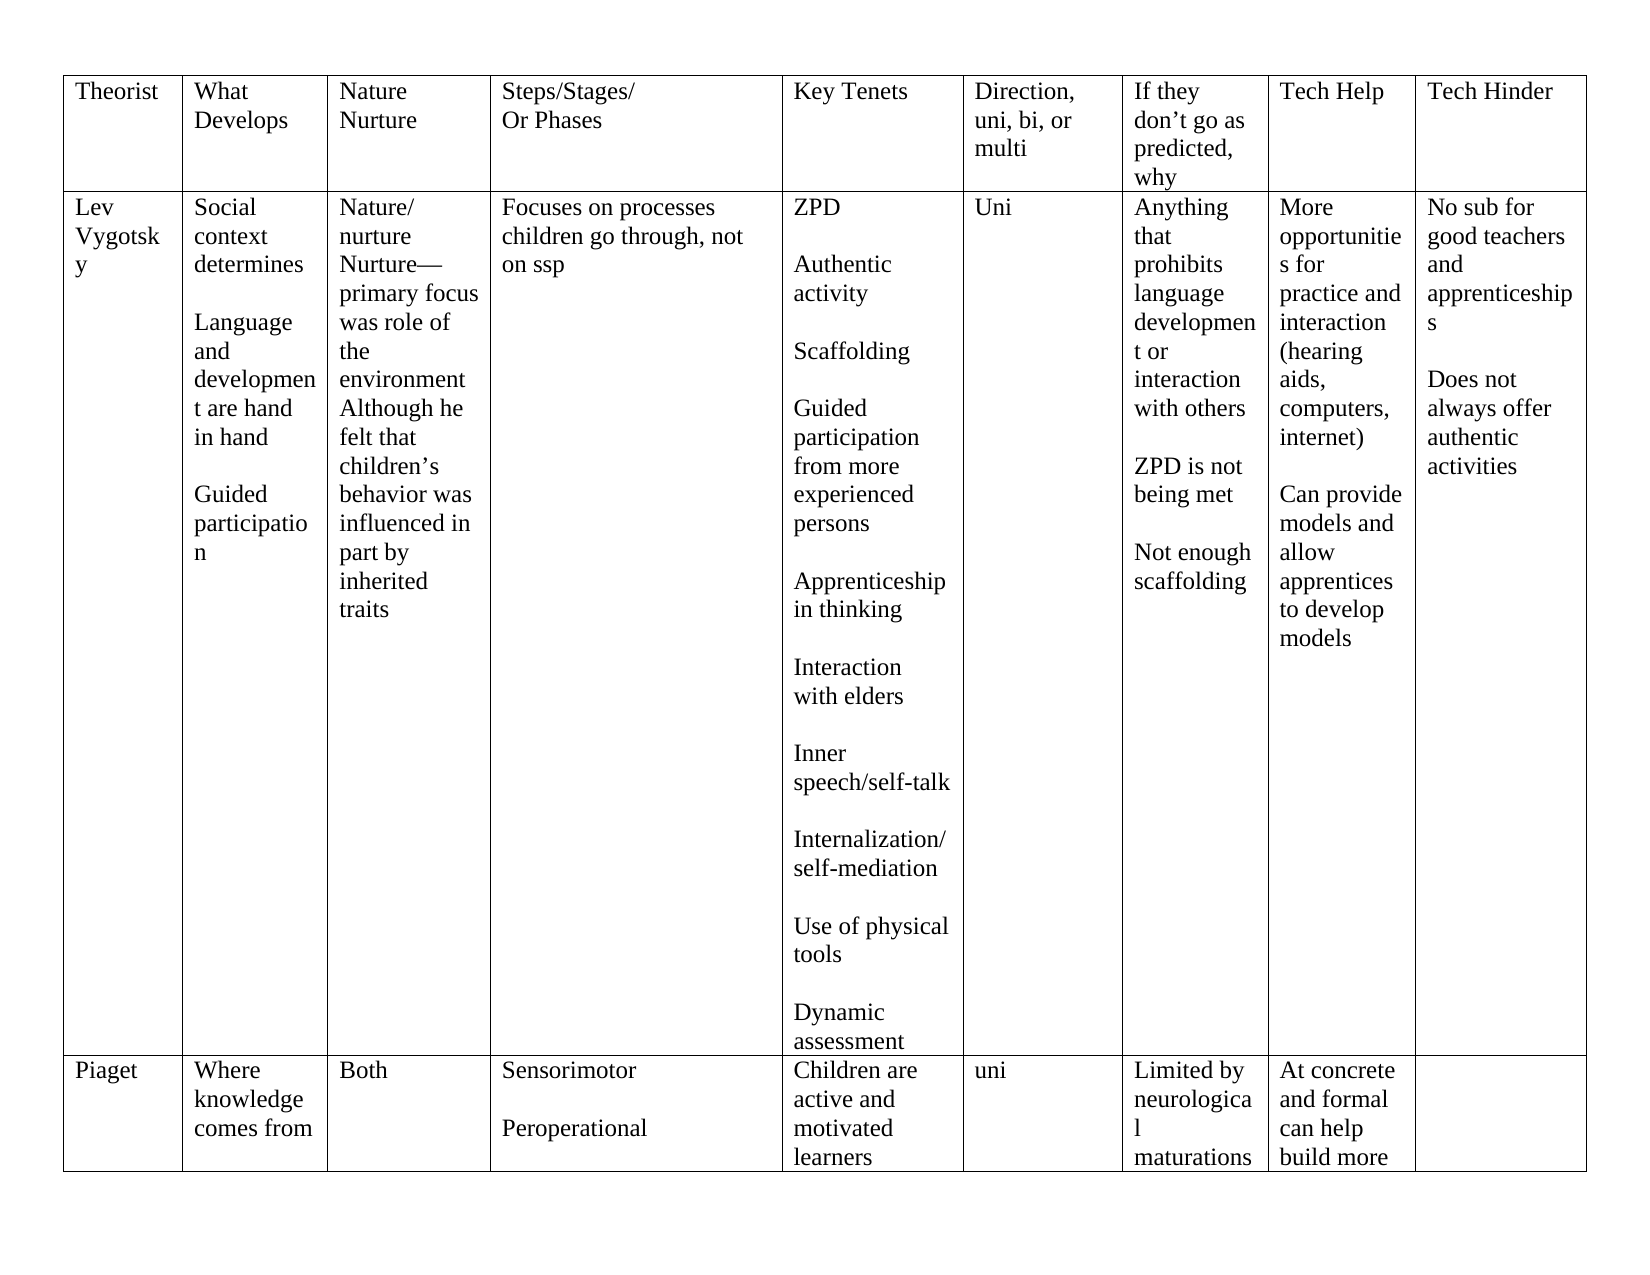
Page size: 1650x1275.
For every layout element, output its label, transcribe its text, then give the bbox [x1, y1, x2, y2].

table_header Theorist [64, 76, 182, 191]
table_cell Both [328, 1056, 490, 1171]
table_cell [783, 1056, 963, 1171]
table_header What Develops [183, 76, 327, 191]
table_cell uni [964, 1056, 1122, 1171]
table_cell Lev Vygotsky [64, 192, 182, 1054]
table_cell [1269, 1056, 1415, 1171]
table_header Tech Help [1269, 76, 1415, 191]
table_cell Uni [964, 192, 1122, 1054]
table_cell ZPD Authentic activity Scaffolding Guided participation from more experienced persons Apprenticeship in thinking Interaction with elders Inner speech/self-talk Internalization/ self-mediation Use of physical tools Dynamic assessment [783, 192, 963, 1054]
table_cell Anything that prohibits language development or interaction with others ZPD is not being met Not enough scaffolding [1123, 192, 1268, 1054]
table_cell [183, 1056, 327, 1171]
table_cell Focuses on processes children go through, not on ssp [491, 192, 782, 1054]
table_cell More opportunities for practice and interaction (hearing aids, computers, internet) Can provide models and allow apprentices to develop models [1269, 192, 1415, 1054]
table_header Key Tenets [783, 76, 963, 191]
table_cell No sub for good teachers and apprenticeships Does not always offer authentic activities [1416, 192, 1586, 1054]
table_cell Nature/nurture Nurture—primary focus was role of the environment Although he felt that children’s behavior was influenced in part by inherited traits [328, 192, 490, 1054]
table_cell Piaget [64, 1056, 182, 1171]
table_header Nature Nurture [328, 76, 490, 191]
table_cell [491, 1056, 782, 1171]
table_cell [1416, 1056, 1586, 1171]
table_header Tech Hinder [1416, 76, 1586, 191]
table_header If they don’t go as predicted, why [1123, 76, 1268, 191]
table_cell Social context determines Language and development are hand in hand Guided participation [183, 192, 327, 1054]
table_header Steps/Stages/ Or Phases [491, 76, 782, 191]
table_header Direction, uni, bi, or multi [964, 76, 1122, 191]
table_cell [1123, 1056, 1268, 1171]
